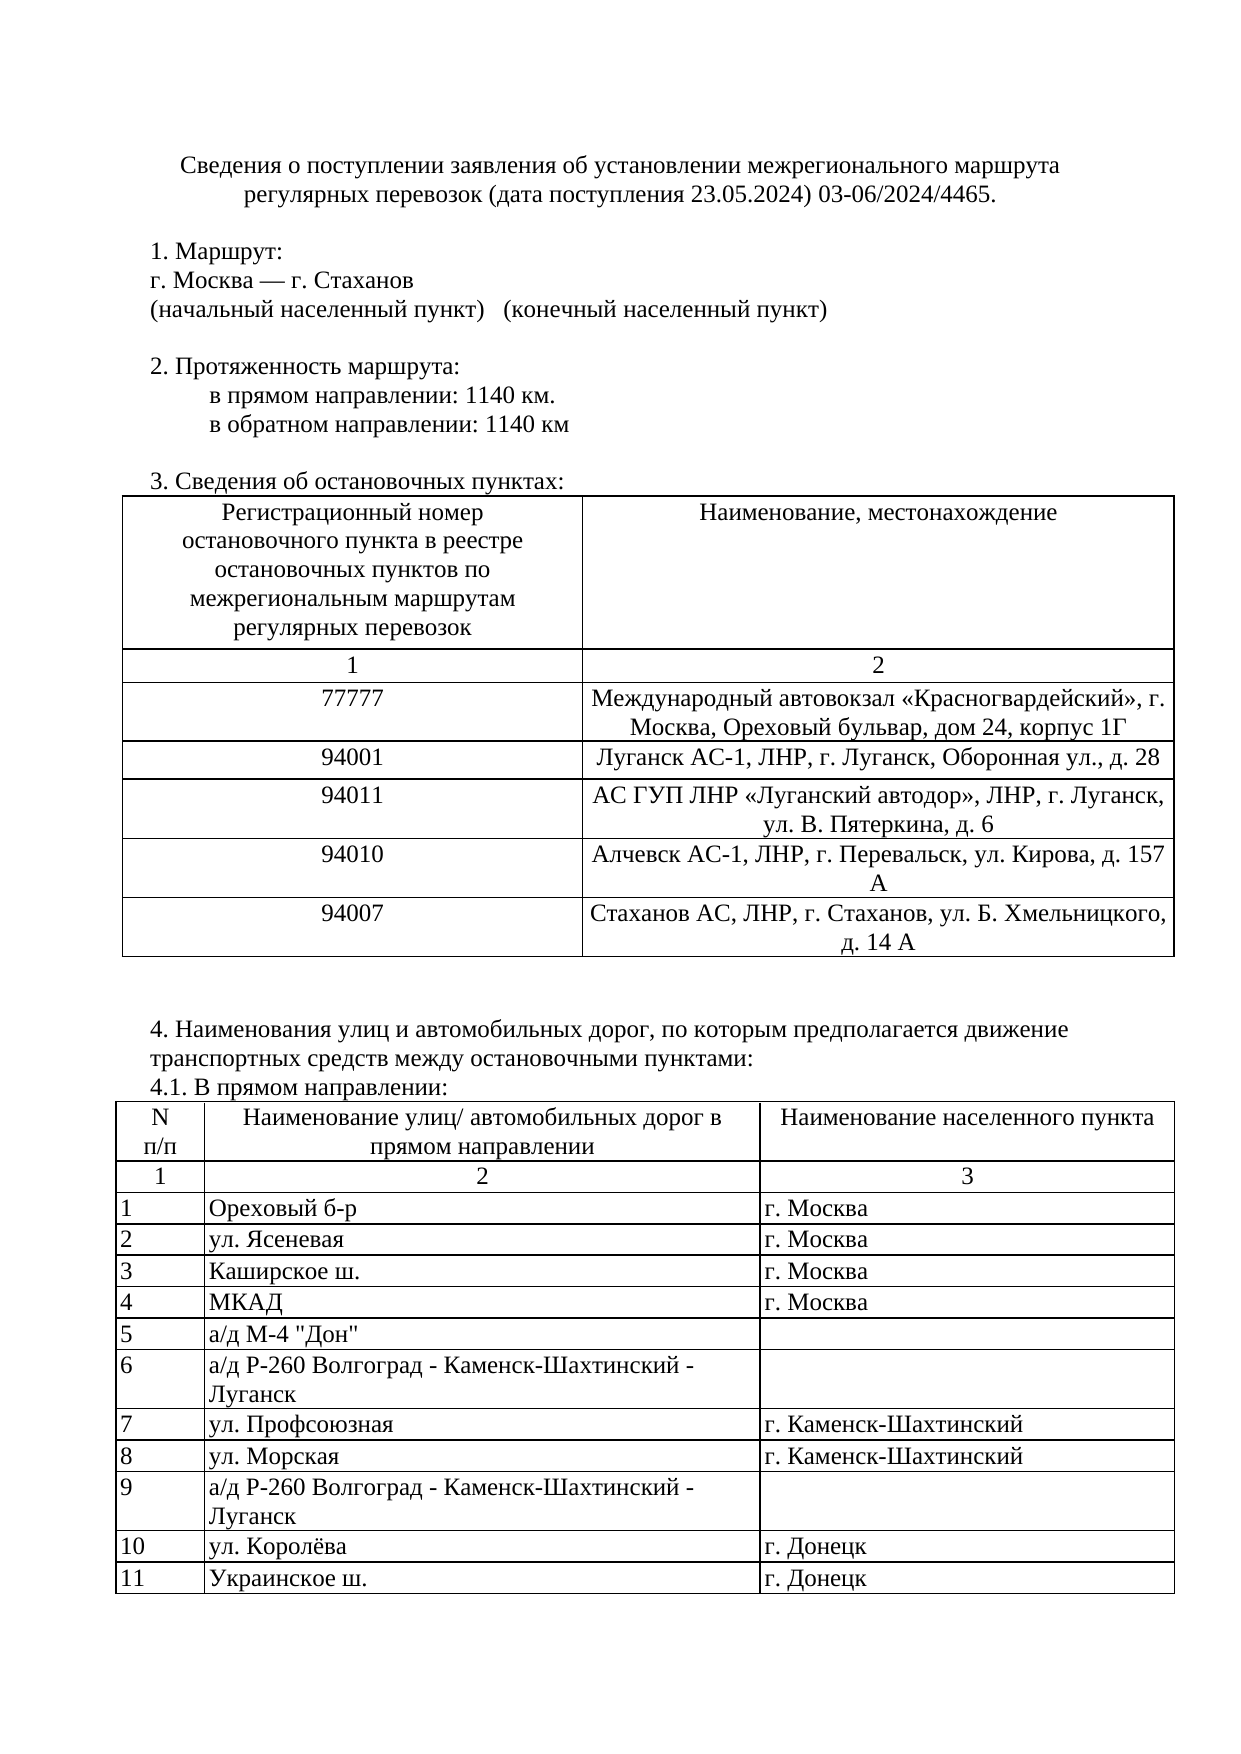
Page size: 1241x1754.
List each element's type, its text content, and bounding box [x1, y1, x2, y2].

table_cell а/д Р-260 Волгоград - Каменск-Шахтинский - Луганск [205, 1350, 759, 1408]
table_header N п/п [117, 1102, 204, 1160]
table_header Регистрационный номер остановочного пункта в реестре остановочных пунктов по межрегиональным маршрутам регулярных перевозок [123, 497, 582, 648]
table_cell г. Донецк [761, 1563, 1174, 1593]
text г. Москва — г. Стаханов [150, 265, 1090, 294]
table_cell 2 [583, 650, 1173, 681]
table_cell 6 [117, 1350, 204, 1408]
table_cell АС ГУП ЛНР «Луганский автодор», ЛНР, г. Луганск, ул. В. Пятеркина, д. 6 [583, 780, 1173, 837]
table_cell г. Донецк [761, 1531, 1174, 1561]
table_cell 3 [117, 1256, 204, 1286]
table_cell 4 [117, 1287, 204, 1317]
table_cell 1 [117, 1193, 204, 1223]
table_cell ул. Морская [205, 1441, 759, 1471]
text (начальный населенный пункт) (конечный населенный пункт) [150, 294, 1090, 322]
table_cell Украинское ш. [205, 1563, 759, 1593]
table_cell 10 [117, 1531, 204, 1561]
table_cell Международный автовокзал «Красногвардейский», г. Москва, Ореховый бульвар, дом 24, корпус 1Г [583, 683, 1173, 740]
table_cell Каширское ш. [205, 1256, 759, 1286]
table_cell Ореховый б-р [205, 1193, 759, 1223]
table_cell 11 [117, 1563, 204, 1593]
text 2. Протяженность маршрута: [150, 351, 1090, 380]
table_header Наименование населенного пункта [761, 1102, 1174, 1160]
table_cell 2 [205, 1162, 759, 1191]
text Сведения о поступлении заявления об установлении межрегионального маршрута регулярных перевозок (дата поступления 23.05.2024) 03-06/2024/4465. [150, 150, 1090, 207]
table_cell 1 [123, 650, 582, 681]
table_cell г. Каменск-Шахтинский [761, 1409, 1174, 1439]
table_cell ул. Ясеневая [205, 1225, 759, 1254]
text в обратном направлении: 1140 км [150, 409, 1090, 437]
text 4. Наименования улиц и автомобильных дорог, по которым предполагается движение транспортных средств между остановочными пунктами: [150, 1014, 1090, 1072]
table_cell а/д М-4 "Дон" [205, 1319, 759, 1349]
table_header Наименование улиц/ автомобильных дорог в прямом направлении [205, 1102, 760, 1160]
table_cell 9 [117, 1472, 204, 1530]
table_cell [761, 1472, 1174, 1530]
table_cell ул. Профсоюзная [205, 1409, 759, 1439]
table_cell Алчевск АС-1, ЛНР, г. Перевальск, ул. Кирова, д. 157 А [583, 839, 1173, 896]
table_cell г. Каменск-Шахтинский [761, 1441, 1174, 1471]
table_cell 94007 [123, 898, 582, 956]
table_cell 94011 [123, 780, 582, 837]
table_cell [761, 1350, 1174, 1408]
table_cell [761, 1319, 1174, 1349]
table_cell 8 [117, 1441, 204, 1471]
table_cell Луганск АС-1, ЛНР, г. Луганск, Оборонная ул., д. 28 [583, 742, 1173, 778]
table_header Наименование, местонахождение [583, 497, 1173, 648]
table_cell г. Москва [761, 1225, 1174, 1254]
table_cell 7 [117, 1409, 204, 1439]
text в прямом направлении: 1140 км. [150, 380, 1090, 409]
table_cell 2 [117, 1225, 204, 1254]
table_cell ул. Королёва [205, 1531, 759, 1561]
text 4.1. В прямом направлении: [150, 1072, 1090, 1101]
table_cell 1 [117, 1162, 204, 1191]
table_cell МКАД [205, 1287, 759, 1317]
table_cell г. Москва [761, 1193, 1174, 1223]
table_cell г. Москва [761, 1287, 1174, 1317]
table_cell 94001 [123, 742, 582, 778]
table_cell г. Москва [761, 1256, 1174, 1286]
table_cell 77777 [123, 683, 582, 740]
table_cell 94010 [123, 839, 582, 896]
table_cell 5 [117, 1319, 204, 1349]
text 1. Маршрут: [150, 236, 1090, 265]
table_cell 3 [761, 1162, 1174, 1191]
table_cell Стаханов АС, ЛНР, г. Стаханов, ул. Б. Хмельницкого, д. 14 А [583, 898, 1173, 956]
text 3. Сведения об остановочных пунктах: [150, 466, 1090, 495]
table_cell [205, 1472, 759, 1530]
